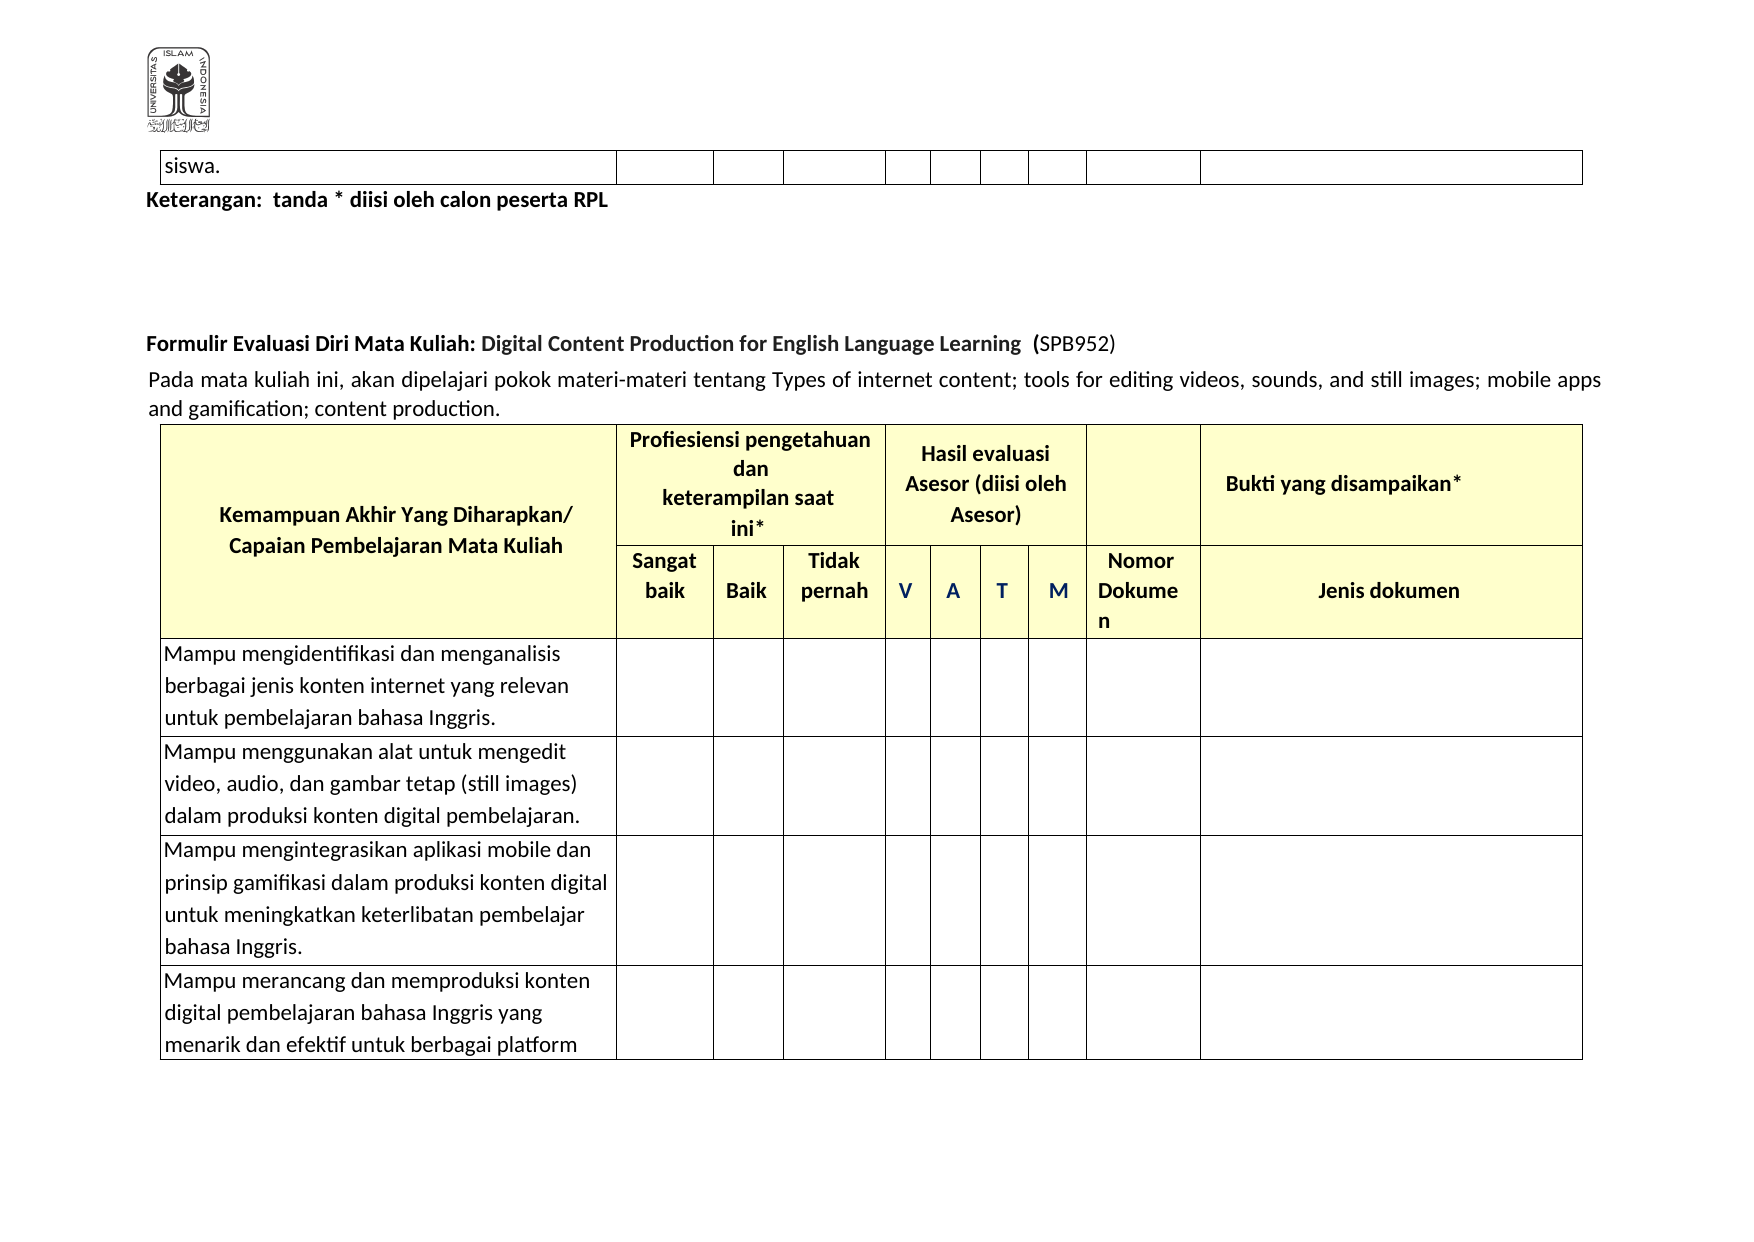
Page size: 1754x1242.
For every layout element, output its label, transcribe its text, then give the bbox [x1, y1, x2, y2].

picture [130, 32, 227, 148]
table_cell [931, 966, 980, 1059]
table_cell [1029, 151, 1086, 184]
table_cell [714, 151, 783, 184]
text Keterangan: tanda * diisi oleh calon peserta RPL [146, 185, 1607, 213]
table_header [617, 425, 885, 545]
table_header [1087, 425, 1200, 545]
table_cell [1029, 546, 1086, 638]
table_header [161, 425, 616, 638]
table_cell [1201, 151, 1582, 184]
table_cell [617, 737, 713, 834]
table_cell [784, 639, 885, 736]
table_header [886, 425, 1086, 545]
text Formulir Evaluasi Diri Mata Kuliah: Digital Content Production for English Language Learning (SPB952) [1032, 329, 1607, 357]
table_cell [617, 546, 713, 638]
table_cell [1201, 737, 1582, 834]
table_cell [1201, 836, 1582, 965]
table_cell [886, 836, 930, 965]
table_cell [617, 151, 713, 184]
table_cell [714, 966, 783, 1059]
text Pada mata kuliah ini, akan dipelajari pokok materi-materi tentang Types of internet content; tools for editing videos, sounds, and still images; mobile apps and gamification; content production. [148, 365, 1605, 422]
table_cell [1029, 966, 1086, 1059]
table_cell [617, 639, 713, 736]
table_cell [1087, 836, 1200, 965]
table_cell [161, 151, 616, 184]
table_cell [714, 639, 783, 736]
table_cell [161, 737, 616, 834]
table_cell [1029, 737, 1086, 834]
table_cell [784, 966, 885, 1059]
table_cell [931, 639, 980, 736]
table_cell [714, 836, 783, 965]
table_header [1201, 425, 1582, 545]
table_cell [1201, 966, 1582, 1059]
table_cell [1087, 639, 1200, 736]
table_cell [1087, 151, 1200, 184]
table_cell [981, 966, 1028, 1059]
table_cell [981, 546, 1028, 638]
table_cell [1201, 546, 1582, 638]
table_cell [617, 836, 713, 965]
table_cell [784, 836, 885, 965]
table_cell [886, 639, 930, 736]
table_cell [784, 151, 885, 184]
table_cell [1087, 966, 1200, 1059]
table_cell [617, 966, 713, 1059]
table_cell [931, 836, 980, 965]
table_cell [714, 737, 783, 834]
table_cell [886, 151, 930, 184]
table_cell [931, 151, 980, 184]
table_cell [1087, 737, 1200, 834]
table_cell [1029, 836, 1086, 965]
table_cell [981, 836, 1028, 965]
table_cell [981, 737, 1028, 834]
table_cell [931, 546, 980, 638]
text Formulir Evaluasi Diri Mata Kuliah: Digital Content Production for English Language Learning (SPB952) [146, 329, 481, 357]
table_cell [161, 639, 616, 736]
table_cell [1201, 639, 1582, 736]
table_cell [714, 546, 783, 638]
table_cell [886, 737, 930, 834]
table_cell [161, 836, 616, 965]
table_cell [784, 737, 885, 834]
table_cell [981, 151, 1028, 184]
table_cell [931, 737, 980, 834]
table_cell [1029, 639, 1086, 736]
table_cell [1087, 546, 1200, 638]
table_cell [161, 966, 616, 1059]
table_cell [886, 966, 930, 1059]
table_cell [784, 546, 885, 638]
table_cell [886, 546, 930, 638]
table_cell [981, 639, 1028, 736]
